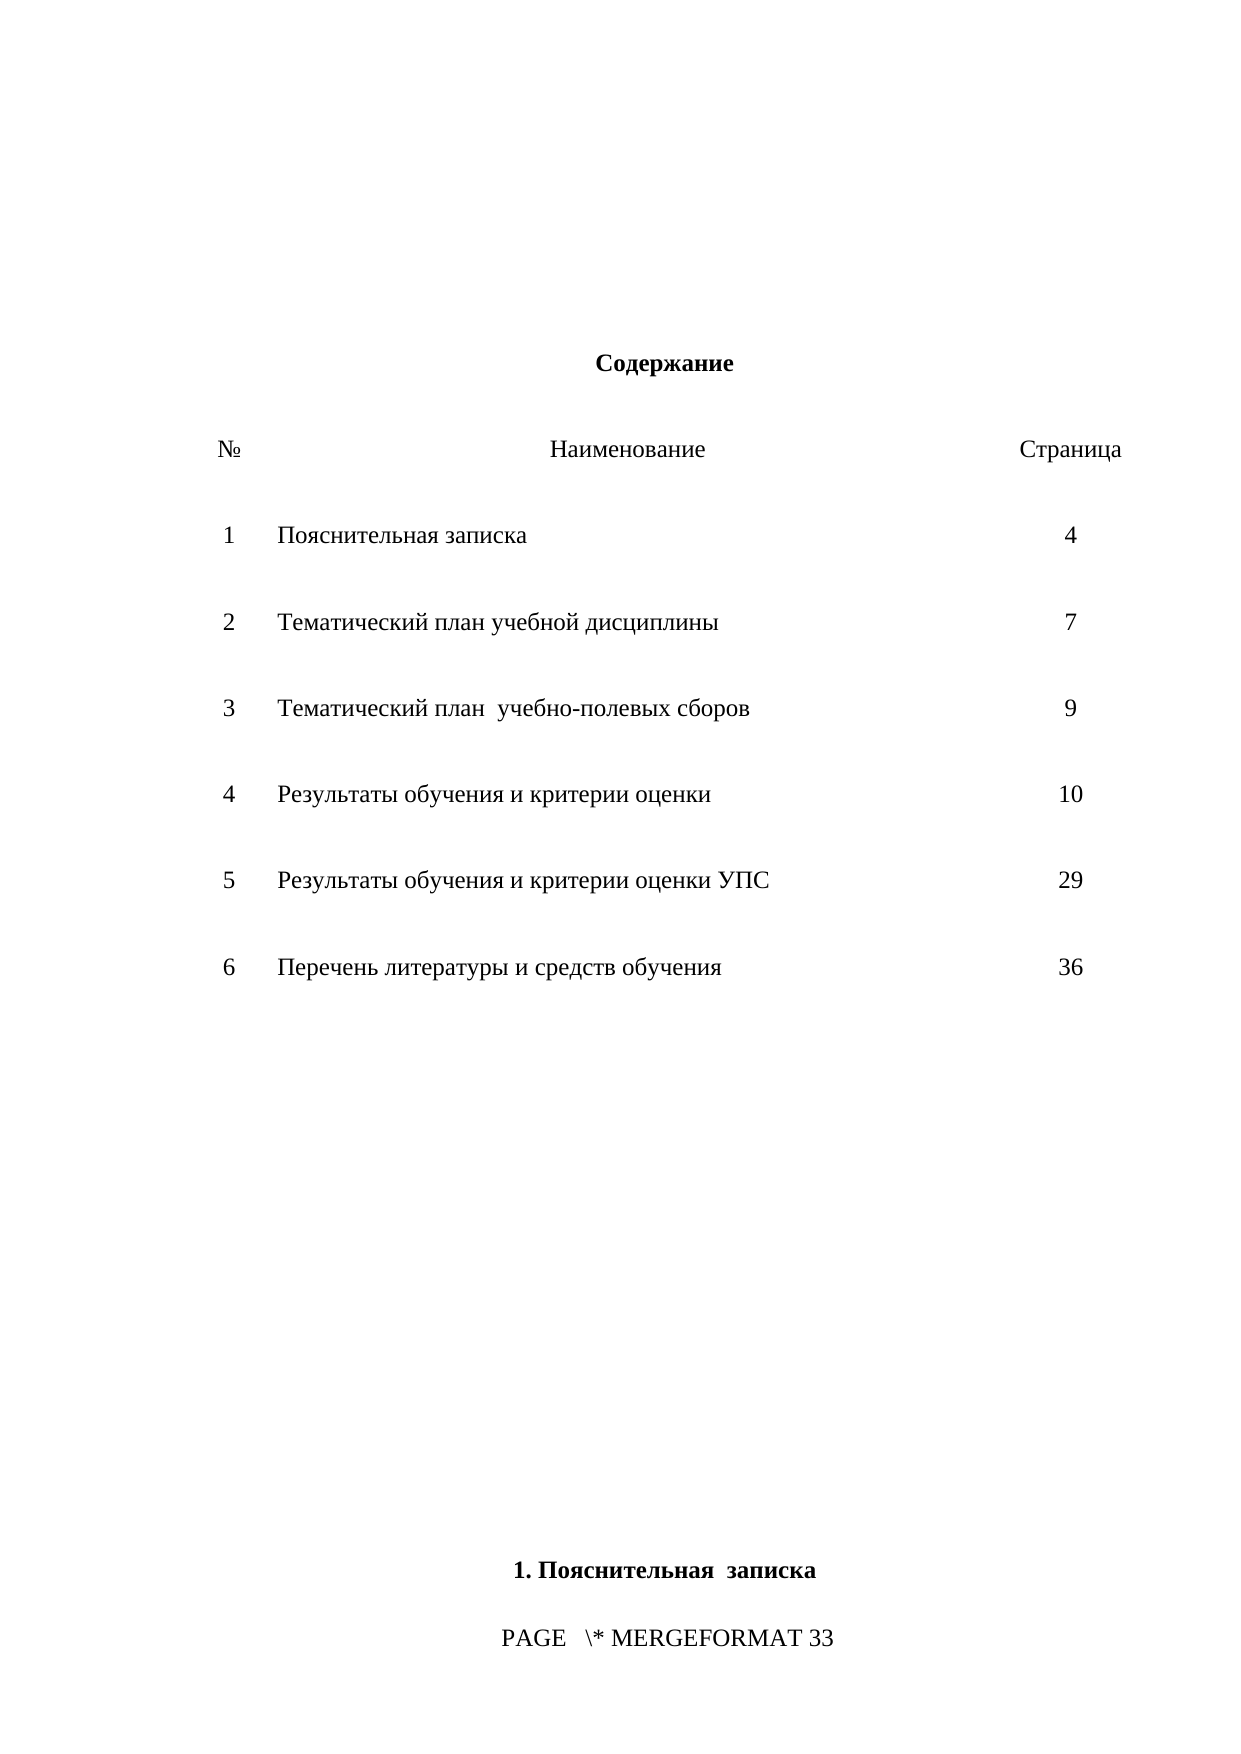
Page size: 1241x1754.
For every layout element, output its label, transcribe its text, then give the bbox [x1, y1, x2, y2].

text Содержание [177, 348, 1152, 377]
table_cell Тематический план учебно-полевых сборов [266, 664, 989, 751]
table_cell 5 [192, 837, 266, 923]
table_cell Результаты обучения и критерии оценки УПС [266, 837, 989, 923]
table_cell 7 [989, 578, 1152, 664]
table_cell Перечень литературы и средств обучения [266, 923, 989, 1009]
table_cell 10 [989, 751, 1152, 837]
table_cell Результаты обучения и критерии оценки [266, 751, 989, 837]
table_cell 1 [192, 492, 266, 578]
table_cell 36 [989, 923, 1152, 1009]
table_cell 4 [989, 492, 1152, 578]
table_cell 9 [989, 664, 1152, 751]
table_cell 6 [192, 923, 266, 1009]
table_cell Пояснительная записка [266, 492, 989, 578]
table_cell 29 [989, 837, 1152, 923]
table_cell 4 [192, 751, 266, 837]
table_header Наименование [266, 406, 989, 492]
table_cell 2 [192, 578, 266, 664]
table_header Страница [989, 406, 1152, 492]
table_cell 3 [192, 664, 266, 751]
text 1. Пояснительная записка [177, 1556, 1152, 1584]
table_cell Тематический план учебной дисциплины [266, 578, 989, 664]
table_header № [192, 406, 266, 492]
